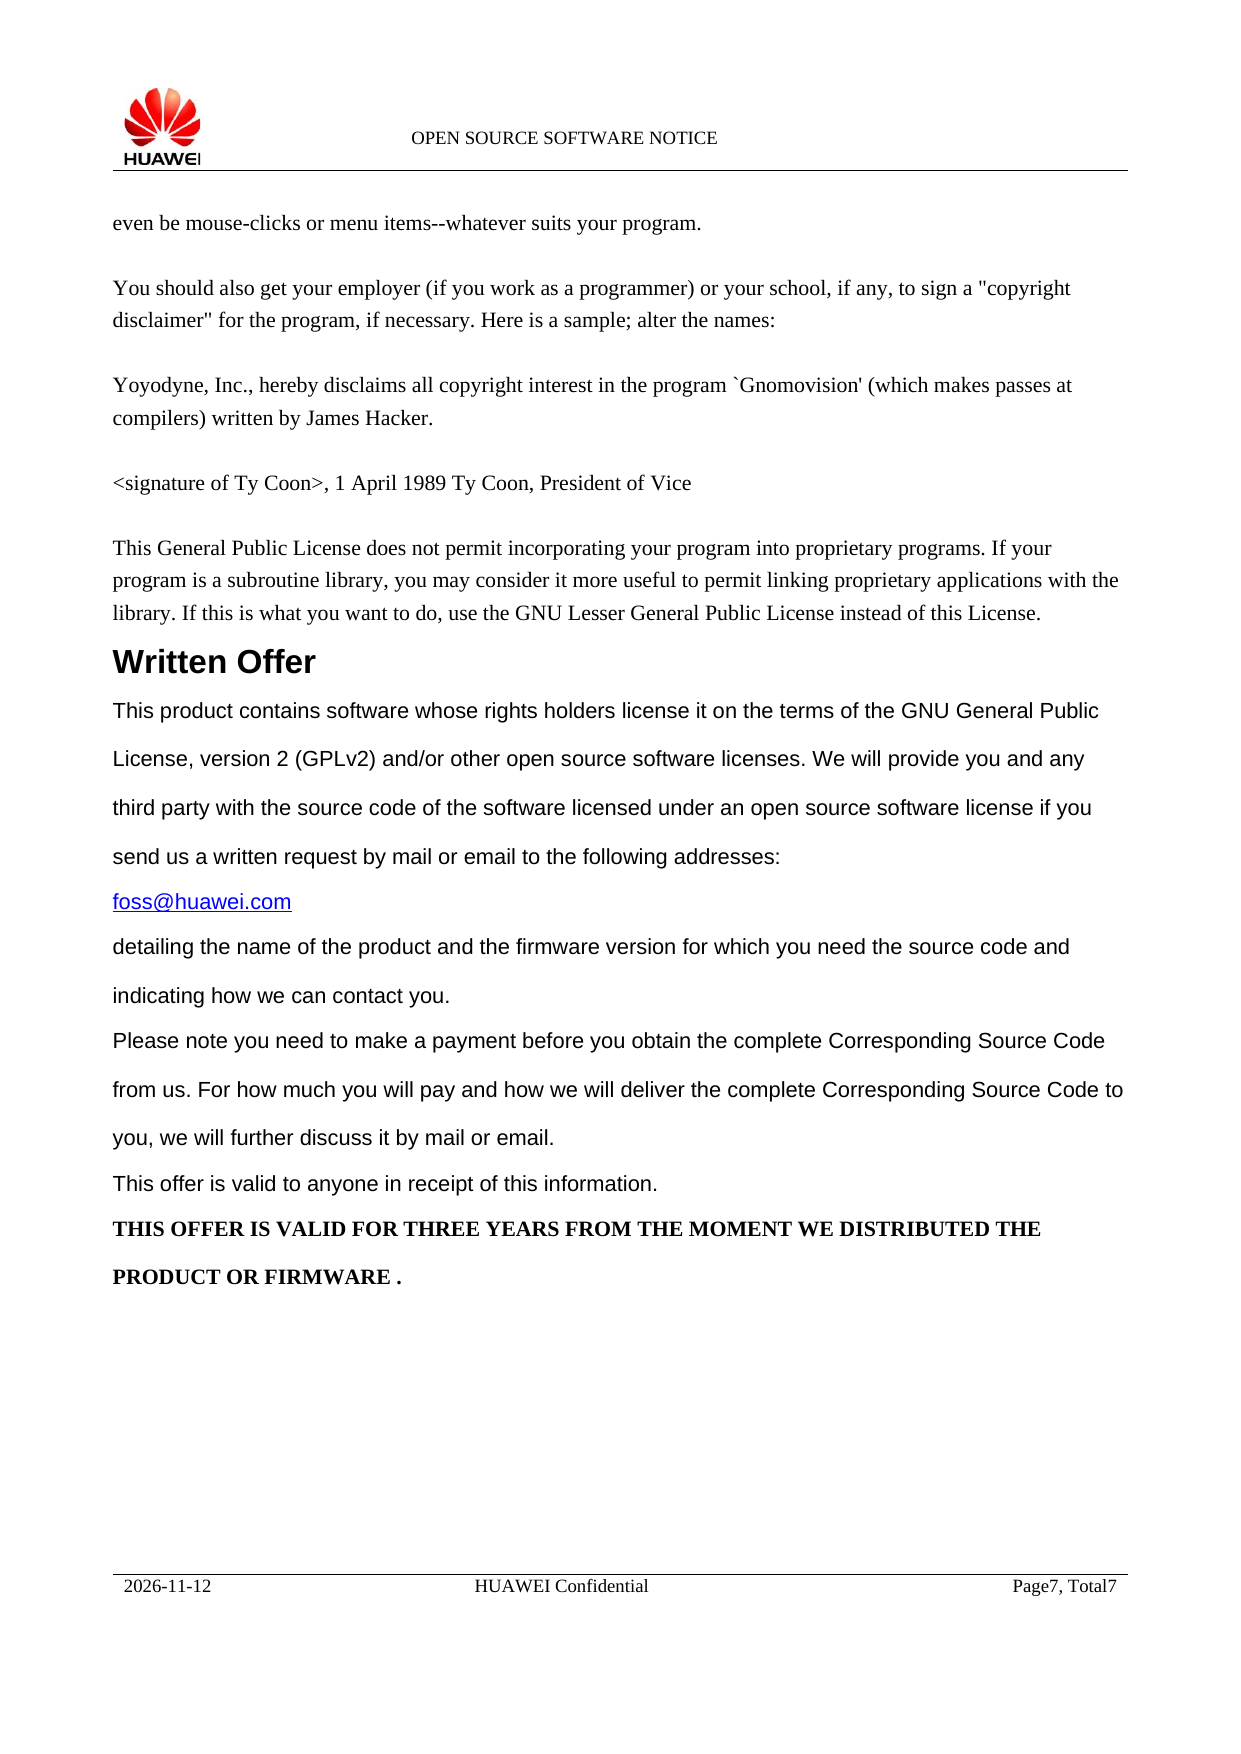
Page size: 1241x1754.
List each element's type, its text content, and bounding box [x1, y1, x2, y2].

text Please note you need to make a payment before you obtain the complete Corresponding Source Code from us. For how much you will pay and how we will deliver the complete Corresponding Source Code to you, we will further discuss it by mail or email. [112, 1024, 1128, 1154]
text This product contains software whose rights holders license it on the terms of the GNU General Public License, version 2 (GPLv2) and/or other open source software licenses. We will provide you and any third party with the source code of the software licensed under an open source software license if you send us a written request by mail or email to the following addresses: [112, 694, 1128, 873]
picture [124, 88, 201, 165]
text detailing the name of the product and the firmware version for which you need the source code and indicating how we can contact you. [112, 930, 1128, 1012]
text foss@huawei.com [112, 885, 1128, 918]
text This offer is valid for three years from the moment we distributed the product or firmware . [112, 1212, 1128, 1293]
text Written Offer [112, 629, 1128, 694]
text This offer is valid to anyone in receipt of this information. [112, 1167, 1128, 1199]
